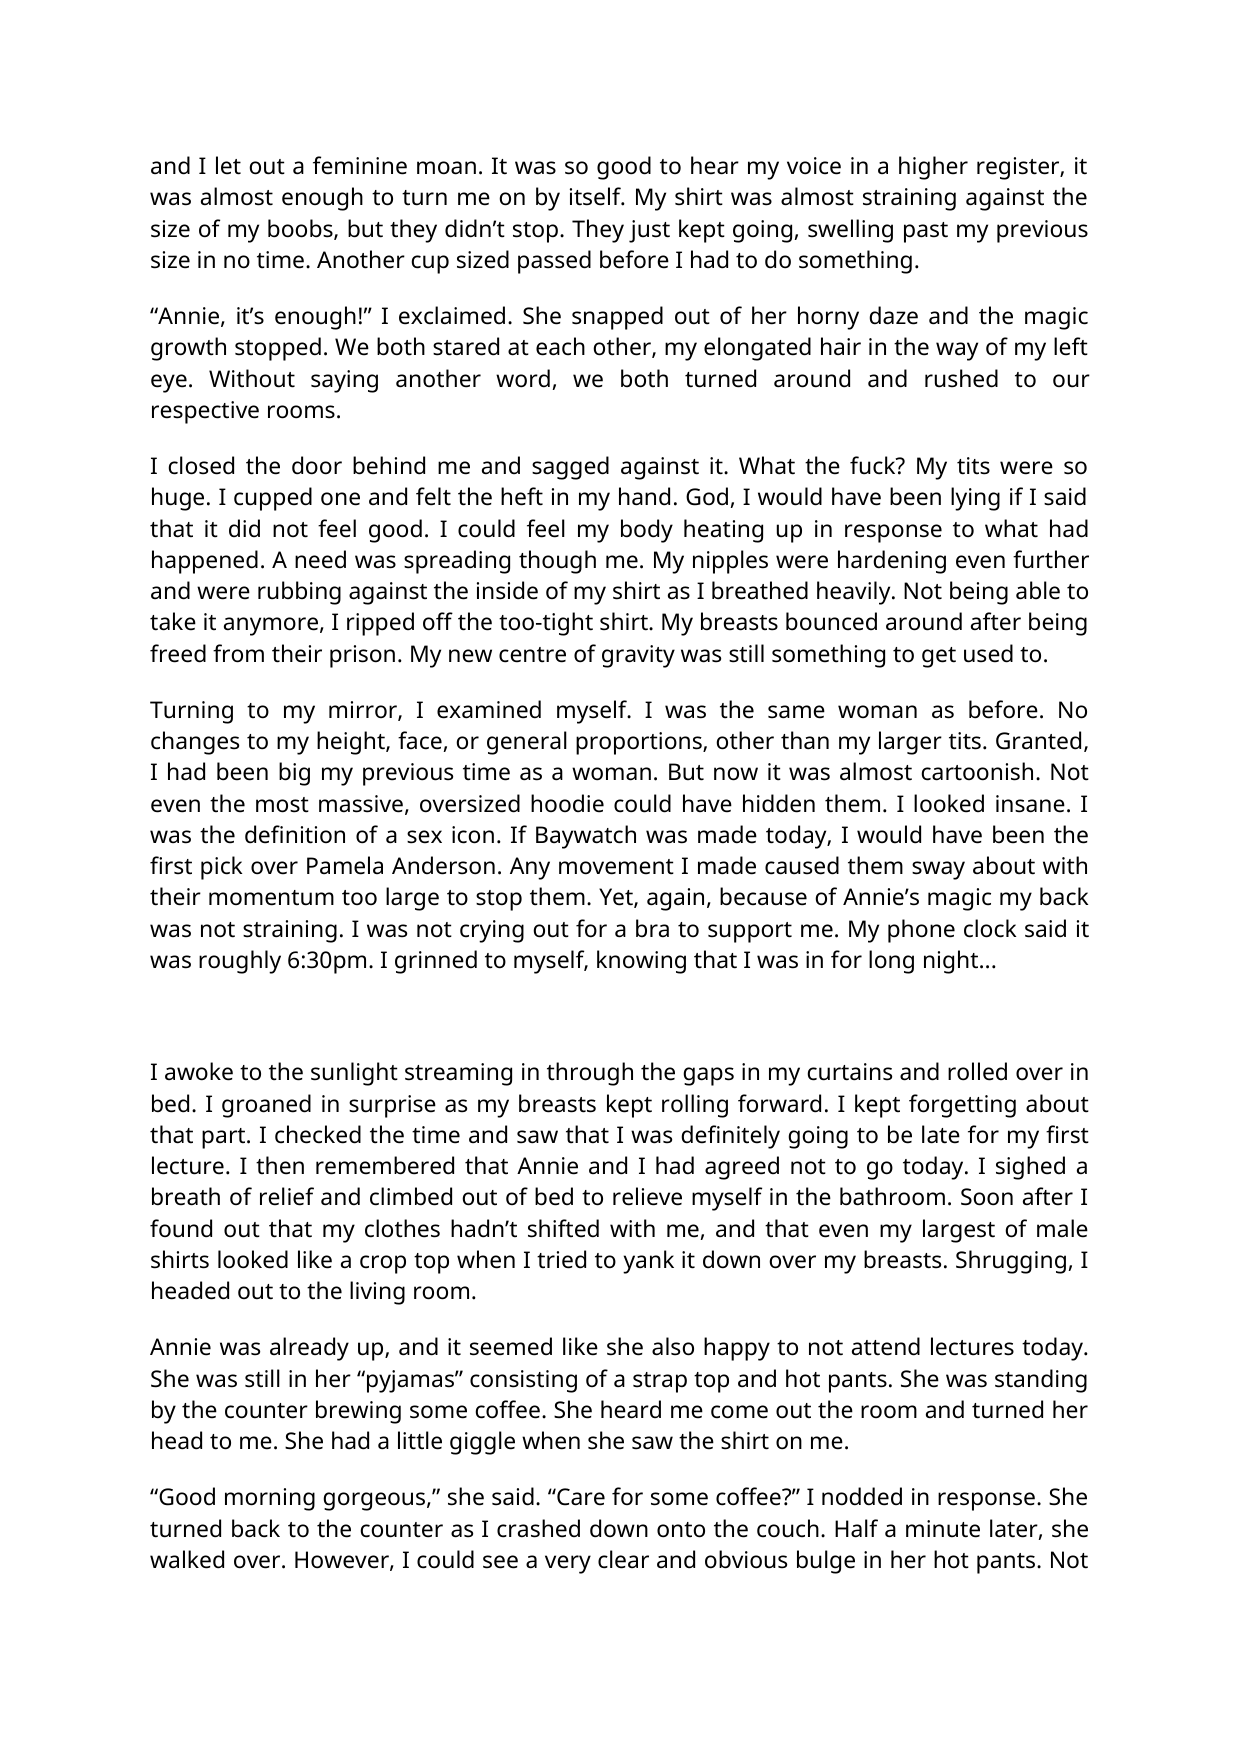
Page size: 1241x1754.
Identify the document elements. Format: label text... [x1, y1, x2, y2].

text Turning to my mirror, I examined myself. I was the same woman as before. No changes to my height, face, or general proportions, other than my larger tits. Granted, I had been big my previous time as a woman. But now it was almost cartoonish. Not even the most massive, oversized hoodie could have hidden them. I looked insane. I was the definition of a sex icon. If Baywatch was made today, I would have been the first pick over Pamela Anderson. Any movement I made caused them sway about with their momentum too large to stop them. Yet, again, because of Annie’s magic my back was not straining. I was not crying out for a bra to support me. My phone clock said it was roughly 6:30pm. I grinned to myself, knowing that I was in for long night... [150, 694, 1090, 975]
text I awoke to the sunlight streaming in through the gaps in my curtains and rolled over in bed. I groaned in surprise as my breasts kept rolling forward. I kept forgetting about that part. I checked the time and saw that I was definitely going to be late for my first lecture. I then remembered that Annie and I had agreed not to go today. I sighed a breath of relief and climbed out of bed to relieve myself in the bathroom. Soon after I found out that my clothes hadn’t shifted with me, and that even my largest of male shirts looked like a crop top when I tried to yank it down over my breasts. Shrugging, I headed out to the living room. [150, 1056, 1090, 1306]
text I closed the door behind me and sagged against it. What the fuck? My tits were so huge. I cupped one and felt the heft in my hand. God, I would have been lying if I said that it did not feel good. I could feel my body heating up in response to what had happened. A need was spreading though me. My nipples were hardening even further and were rubbing against the inside of my shirt as I breathed heavily. Not being able to take it anymore, I ripped off the too-tight shirt. My breasts bounced around after being freed from their prison. My new centre of gravity was still something to get used to. [150, 450, 1090, 669]
text “Annie, it’s enough!” I exclaimed. She snapped out of her horny daze and the magic growth stopped. We both stared at each other, my elongated hair in the way of my left eye. Without saying another word, we both turned around and rushed to our respective rooms. [150, 300, 1090, 425]
text Annie was already up, and it seemed like she also happy to not attend lectures today. She was still in her “pyjamas” consisting of a strap top and hot pants. She was standing by the counter brewing some coffee. She heard me come out the room and turned her head to me. She had a little giggle when she saw the shirt on me. [150, 1331, 1090, 1456]
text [150, 1481, 1090, 1575]
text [150, 150, 1090, 275]
